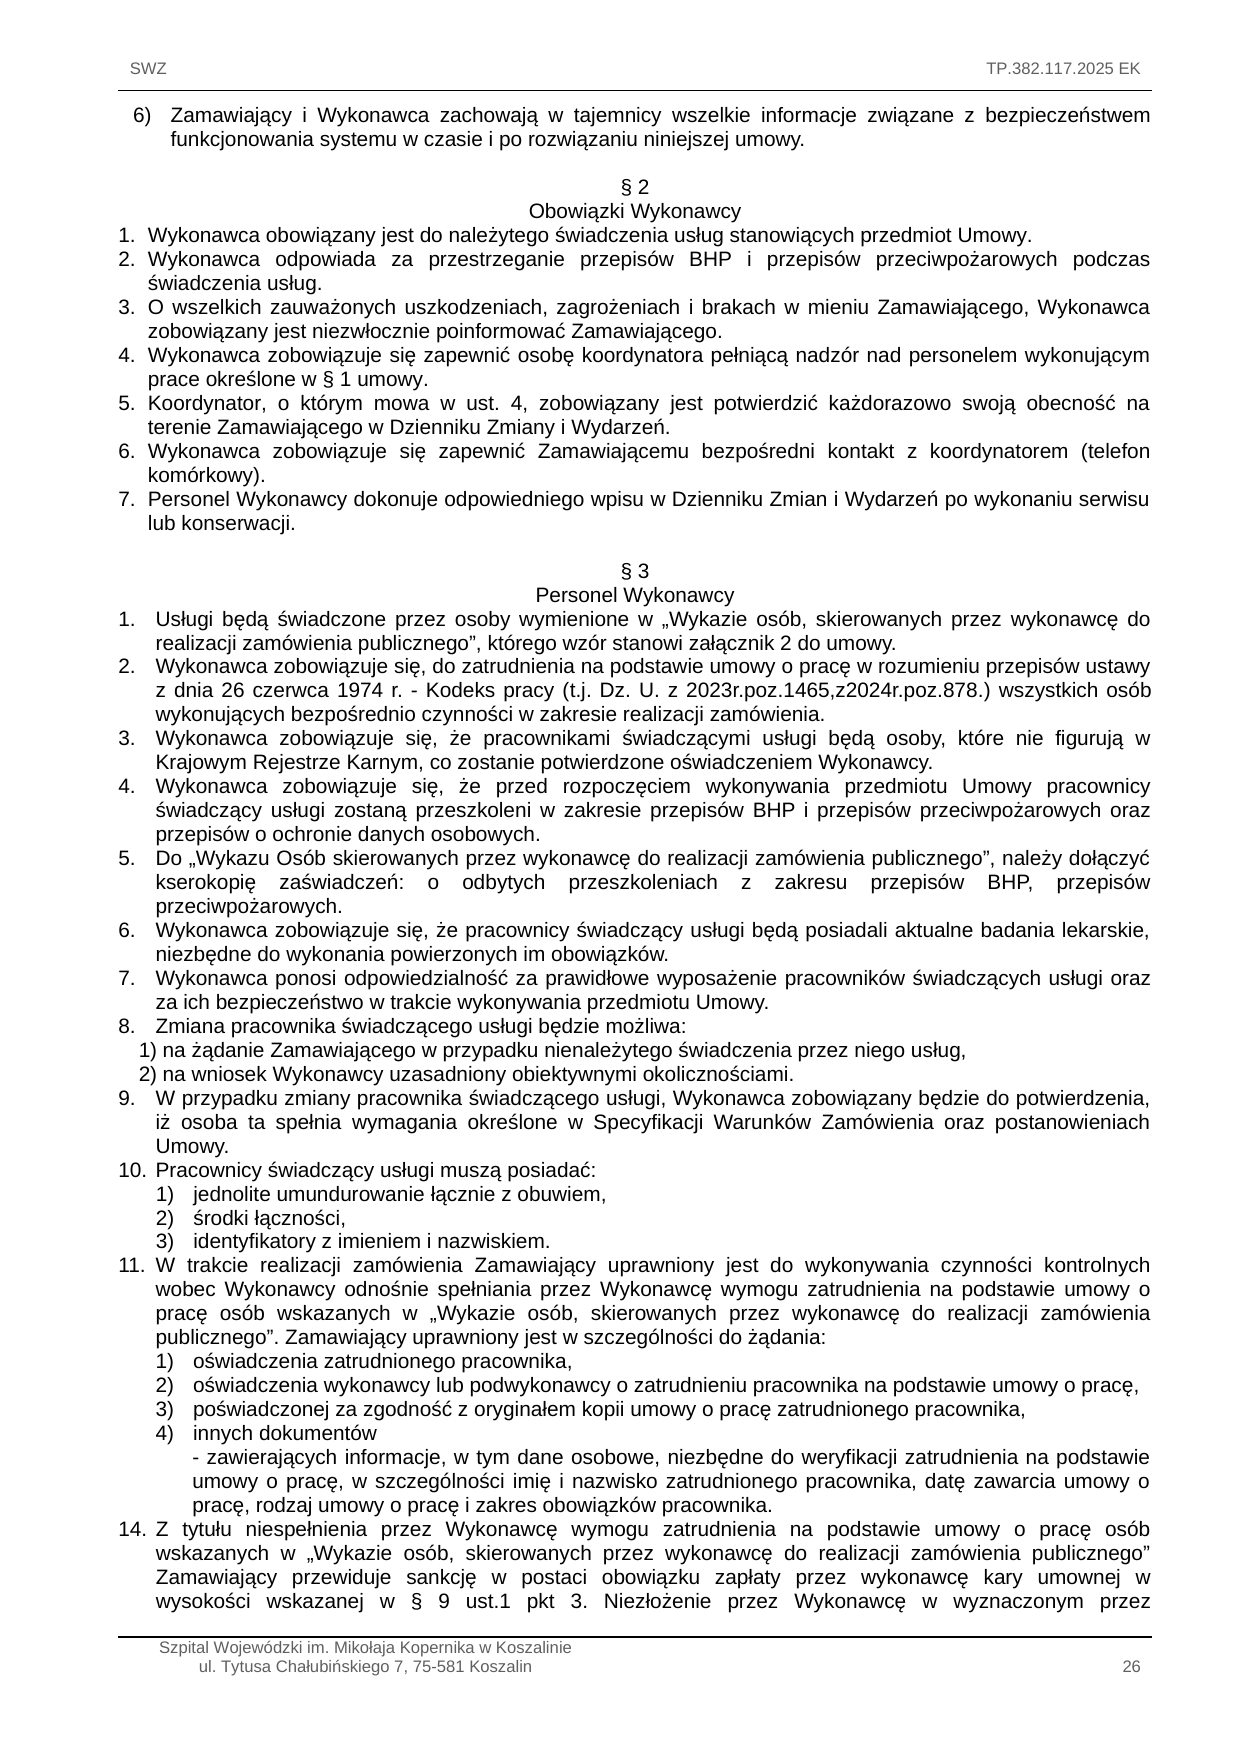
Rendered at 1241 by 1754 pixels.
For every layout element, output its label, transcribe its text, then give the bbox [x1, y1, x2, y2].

list na wniosek Wykonawcy uzasadniony obiektywnymi okolicznościami. [148, 1062, 1152, 1086]
list W trakcie realizacji zamówienia Zamawiający uprawniony jest do wykonywania czynności kontrolnych wobec Wykonawcy odnośnie spełniania przez Wykonawcę wymogu zatrudnienia na podstawie umowy o pracę osób wskazanych w „Wykazie osób, skierowanych przez wykonawcę do realizacji zamówienia publicznego”. Zamawiający uprawniony jest w szczególności do żądania: [118, 1253, 1152, 1349]
list Wykonawca zobowiązuje się zapewnić Zamawiającemu bezpośredni kontakt z koordynatorem (telefon komórkowy). [118, 439, 1152, 487]
list Wykonawca odpowiada za przestrzeganie przepisów BHP i przepisów przeciwpożarowych podczas świadczenia usług. [118, 247, 1152, 295]
list jednolite umundurowanie łącznie z obuwiem, [156, 1181, 1152, 1205]
list Wykonawca ponosi odpowiedzialność za prawidłowe wyposażenie pracowników świadczących usługi oraz za ich bezpieczeństwo w trakcie wykonywania przedmiotu Umowy. [118, 966, 1152, 1014]
list Koordynator, o którym mowa w ust. 4, zobowiązany jest potwierdzić każdorazowo swoją obecność na terenie Zamawiającego w Dzienniku Zmiany i Wydarzeń. [118, 391, 1152, 439]
list Usługi będą świadczone przez osoby wymienione w „Wykazie osób, skierowanych przez wykonawcę do realizacji zamówienia publicznego”, którego wzór stanowi załącznik 2 do umowy. [118, 606, 1152, 654]
list oświadczenia zatrudnionego pracownika, [155, 1349, 1152, 1373]
text Personel Wykonawcy [118, 582, 1152, 606]
text - zawierających informacje, w tym dane osobowe, niezbędne do weryfikacji zatrudnienia na podstawie umowy o pracę, w szczególności imię i nazwisko zatrudnionego pracownika, datę zawarcia umowy o pracę, rodzaj umowy o pracę i zakres obowiązków pracownika. [192, 1445, 1152, 1517]
list Do „Wykazu Osób skierowanych przez wykonawcę do realizacji zamówienia publicznego”, należy dołączyć kserokopię zaświadczeń: o odbytych przeszkoleniach z zakresu przepisów BHP, przepisów przeciwpożarowych. [118, 846, 1152, 918]
list Wykonawca zobowiązuje się, do zatrudnienia na podstawie umowy o pracę w rozumieniu przepisów ustawy z dnia 26 czerwca 1974 r. - Kodeks pracy (t.j. Dz. U. z 2023r.poz.1465,z2024r.poz.878.) wszystkich osób wykonujących bezpośrednio czynności w zakresie realizacji zamówienia. [118, 654, 1152, 726]
list Zamawiający i Wykonawca zachowają w tajemnicy wszelkie informacje związane z bezpieczeństwem funkcjonowania systemu w czasie i po rozwiązaniu niniejszej umowy. [133, 103, 1152, 151]
list Wykonawca zobowiązuje się, że pracownicy świadczący usługi będą posiadali aktualne badania lekarskie, niezbędne do wykonania powierzonych im obowiązków. [118, 918, 1152, 966]
list na żądanie Zamawiającego w przypadku nienależytego świadczenia przez niego usług, [148, 1038, 1152, 1062]
list Wykonawca zobowiązuje się, że przed rozpoczęciem wykonywania przedmiotu Umowy pracownicy świadczący usługi zostaną przeszkoleni w zakresie przepisów BHP i przepisów przeciwpożarowych oraz przepisów o ochronie danych osobowych. [118, 774, 1152, 846]
list identyfikatory z imieniem i nazwiskiem. [156, 1229, 1152, 1253]
list Wykonawca obowiązany jest do należytego świadczenia usług stanowiących przedmiot Umowy. [118, 223, 1152, 247]
list innych dokumentów [155, 1421, 1152, 1445]
list Wykonawca zobowiązuje się zapewnić osobę koordynatora pełniącą nadzór nad personelem wykonującym prace określone w § 1 umowy. [118, 343, 1152, 391]
list O wszelkich zauważonych uszkodzeniach, zagrożeniach i brakach w mieniu Zamawiającego, Wykonawca zobowiązany jest niezwłocznie poinformować Zamawiającego. [118, 295, 1152, 343]
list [118, 1517, 1152, 1613]
text § 2 [118, 175, 1152, 199]
text § 3 [118, 558, 1152, 582]
list środki łączności, [156, 1205, 1152, 1229]
list Wykonawca zobowiązuje się, że pracownikami świadczącymi usługi będą osoby, które nie figurują w Krajowym Rejestrze Karnym, co zostanie potwierdzone oświadczeniem Wykonawcy. [118, 726, 1152, 774]
list Pracownicy świadczący usługi muszą posiadać: [118, 1157, 1152, 1181]
list Personel Wykonawcy dokonuje odpowiedniego wpisu w Dzienniku Zmian i Wydarzeń po wykonaniu serwisu lub konserwacji. [118, 487, 1152, 534]
list W przypadku zmiany pracownika świadczącego usługi, Wykonawca zobowiązany będzie do potwierdzenia, iż osoba ta spełnia wymagania określone w Specyfikacji Warunków Zamówienia oraz postanowieniach Umowy. [118, 1086, 1152, 1157]
text Obowiązki Wykonawcy [118, 199, 1152, 223]
list poświadczonej za zgodność z oryginałem kopii umowy o pracę zatrudnionego pracownika, [155, 1397, 1152, 1421]
list Zmiana pracownika świadczącego usługi będzie możliwa: [118, 1014, 1152, 1038]
list oświadczenia wykonawcy lub podwykonawcy o zatrudnieniu pracownika na podstawie umowy o pracę, [155, 1373, 1152, 1397]
